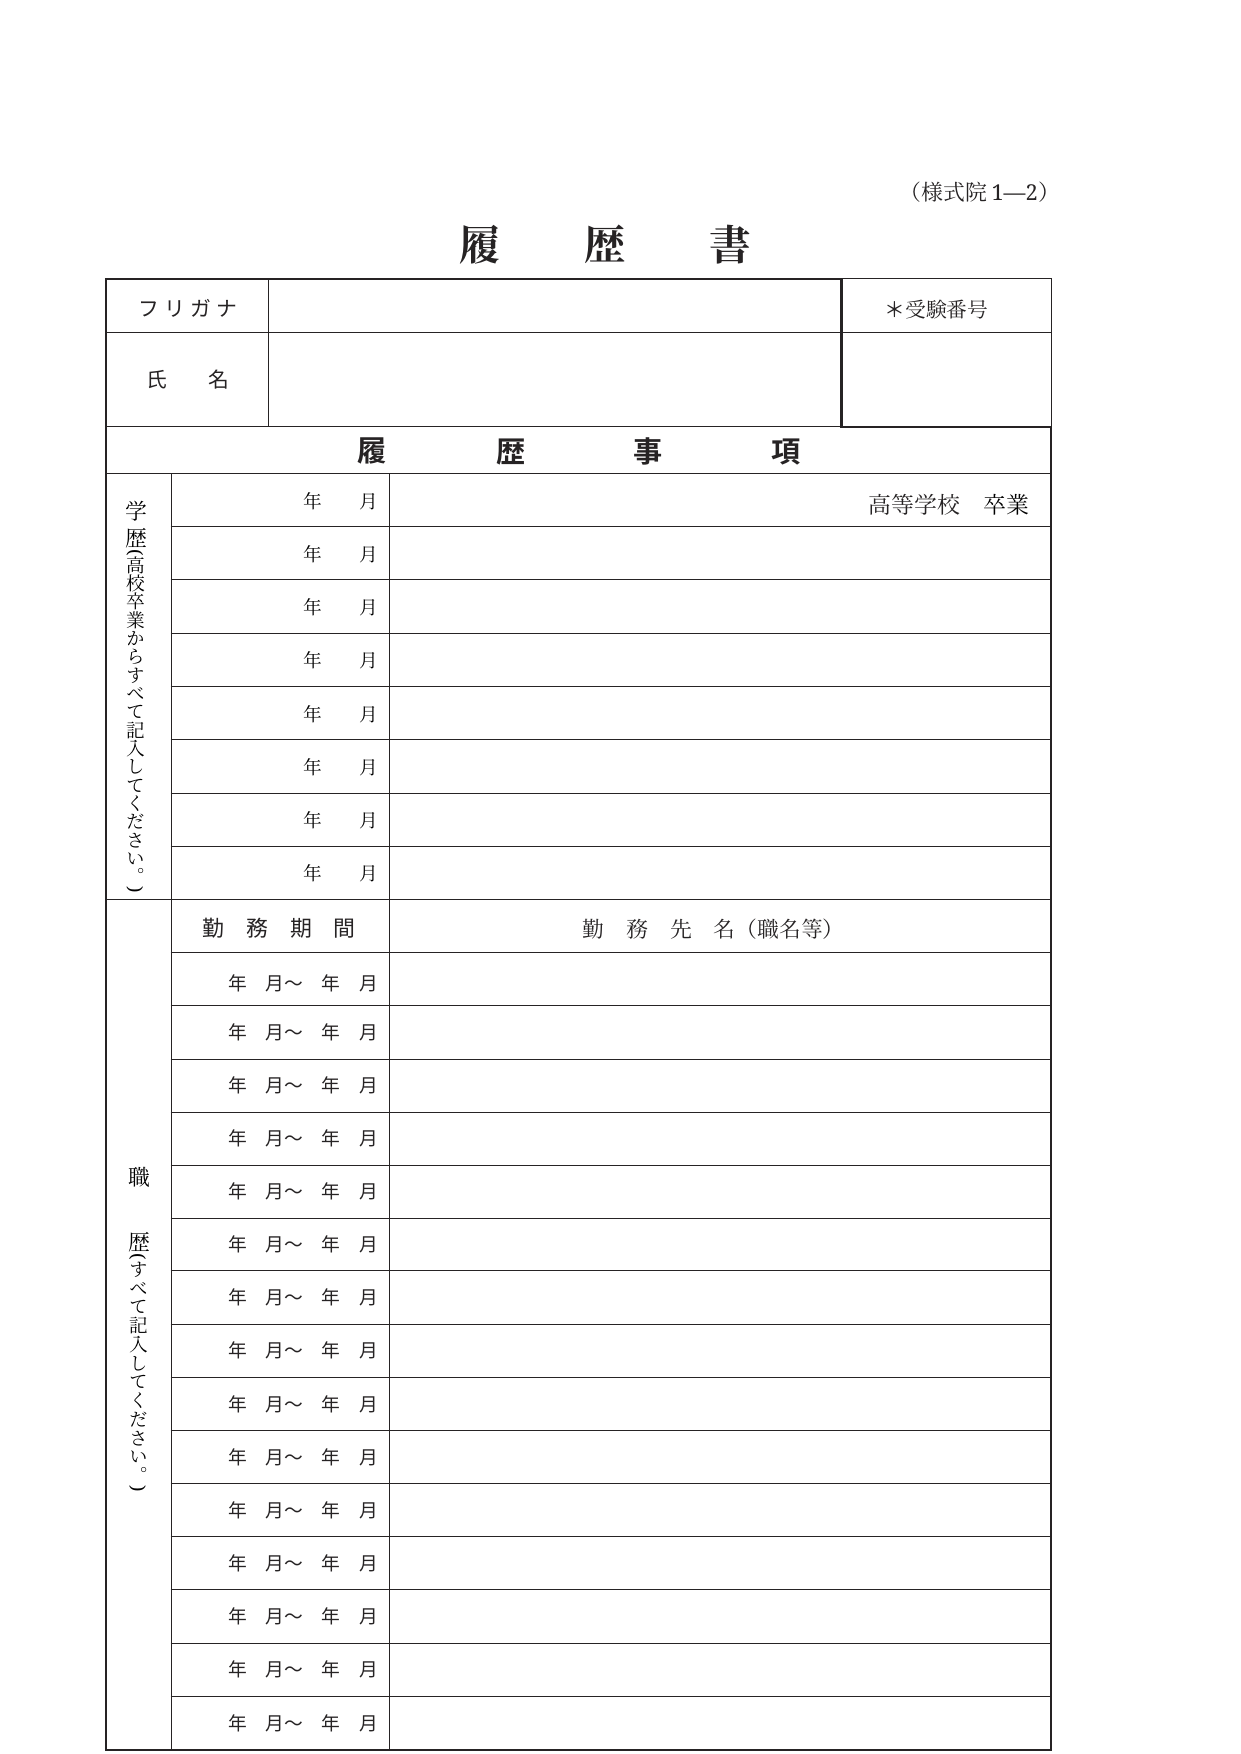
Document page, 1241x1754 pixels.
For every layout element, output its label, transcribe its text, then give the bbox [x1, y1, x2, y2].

table_cell [390, 1219, 1050, 1270]
table_cell [390, 740, 1050, 792]
table_cell 年 月～ 年 月 [172, 1431, 389, 1483]
table_cell 年 月～ 年 月 [172, 1590, 389, 1643]
table_cell [390, 1697, 1050, 1749]
table_cell 年 月～ 年 月 [172, 1697, 389, 1749]
table_cell [390, 794, 1050, 846]
table_cell 年 月～ 年 月 [172, 1166, 389, 1218]
table_cell [390, 580, 1050, 633]
table_cell [390, 1006, 1050, 1058]
table_cell [390, 687, 1050, 739]
table_cell 年 月 [172, 474, 389, 526]
table_cell 年 月～ 年 月 [172, 1006, 389, 1058]
table_cell [390, 1378, 1050, 1430]
table_cell 年 月～ 年 月 [172, 1219, 389, 1270]
table_cell 年 月～ 年 月 [172, 953, 389, 1005]
table_header ＊受験番号 [843, 279, 1051, 331]
table_cell [390, 1431, 1050, 1483]
table_cell [390, 1644, 1050, 1696]
table_cell [390, 634, 1050, 686]
table_cell 職 歴(すべて記入してください。) [107, 900, 171, 1749]
table_cell [390, 1537, 1050, 1589]
table_cell [390, 847, 1050, 899]
table_cell 年 月 [172, 687, 389, 739]
table_cell [390, 1113, 1050, 1165]
table_cell 年 月 [172, 634, 389, 686]
table_cell [269, 333, 840, 426]
table_cell 氏 名 [107, 333, 268, 426]
table_cell 高等学校 卒業 [858, 474, 1050, 526]
table_cell 年 月～ 年 月 [172, 1484, 389, 1536]
table_cell [390, 527, 1050, 579]
table_cell 歴 事 項 [390, 427, 1050, 473]
table_cell 年 月～ 年 月 [172, 1325, 389, 1377]
table_cell 年 月 [172, 847, 389, 899]
table_cell [390, 1166, 1050, 1218]
table_cell [390, 1325, 1050, 1377]
table_cell [390, 474, 858, 526]
table_cell 年 月 [172, 794, 389, 846]
table_header フ リ ガ ナ [107, 280, 268, 331]
table_cell 勤 務 先 名（職名等） [390, 900, 1050, 952]
text 履 歴 書 [333, 212, 1119, 272]
table_cell [843, 333, 1051, 426]
table_cell [390, 953, 1050, 1005]
table_cell 学 歴(高校卒業からすべて記入してください。) [107, 474, 171, 899]
table_cell 年 月～ 年 月 [172, 1378, 389, 1430]
table_cell 年 月 [172, 580, 389, 633]
table_cell 年 月 [172, 740, 389, 792]
table_cell [390, 1590, 1050, 1643]
table_cell 年 月～ 年 月 [172, 1537, 389, 1589]
table_cell 年 月～ 年 月 [172, 1271, 389, 1323]
table_cell 年 月～ 年 月 [172, 1113, 389, 1165]
table_cell [390, 1060, 1050, 1111]
table_cell 履 [107, 427, 389, 473]
table_cell 年 月～ 年 月 [172, 1060, 389, 1111]
table_cell 年 月～ 年 月 [172, 1644, 389, 1696]
text （様式院1―2） [37, 175, 1059, 207]
table_cell [390, 1271, 1050, 1323]
table_cell 勤 務 期 間 [172, 900, 389, 952]
table_header [269, 280, 840, 331]
table_cell 年 月 [172, 527, 389, 579]
table_cell [390, 1484, 1050, 1536]
